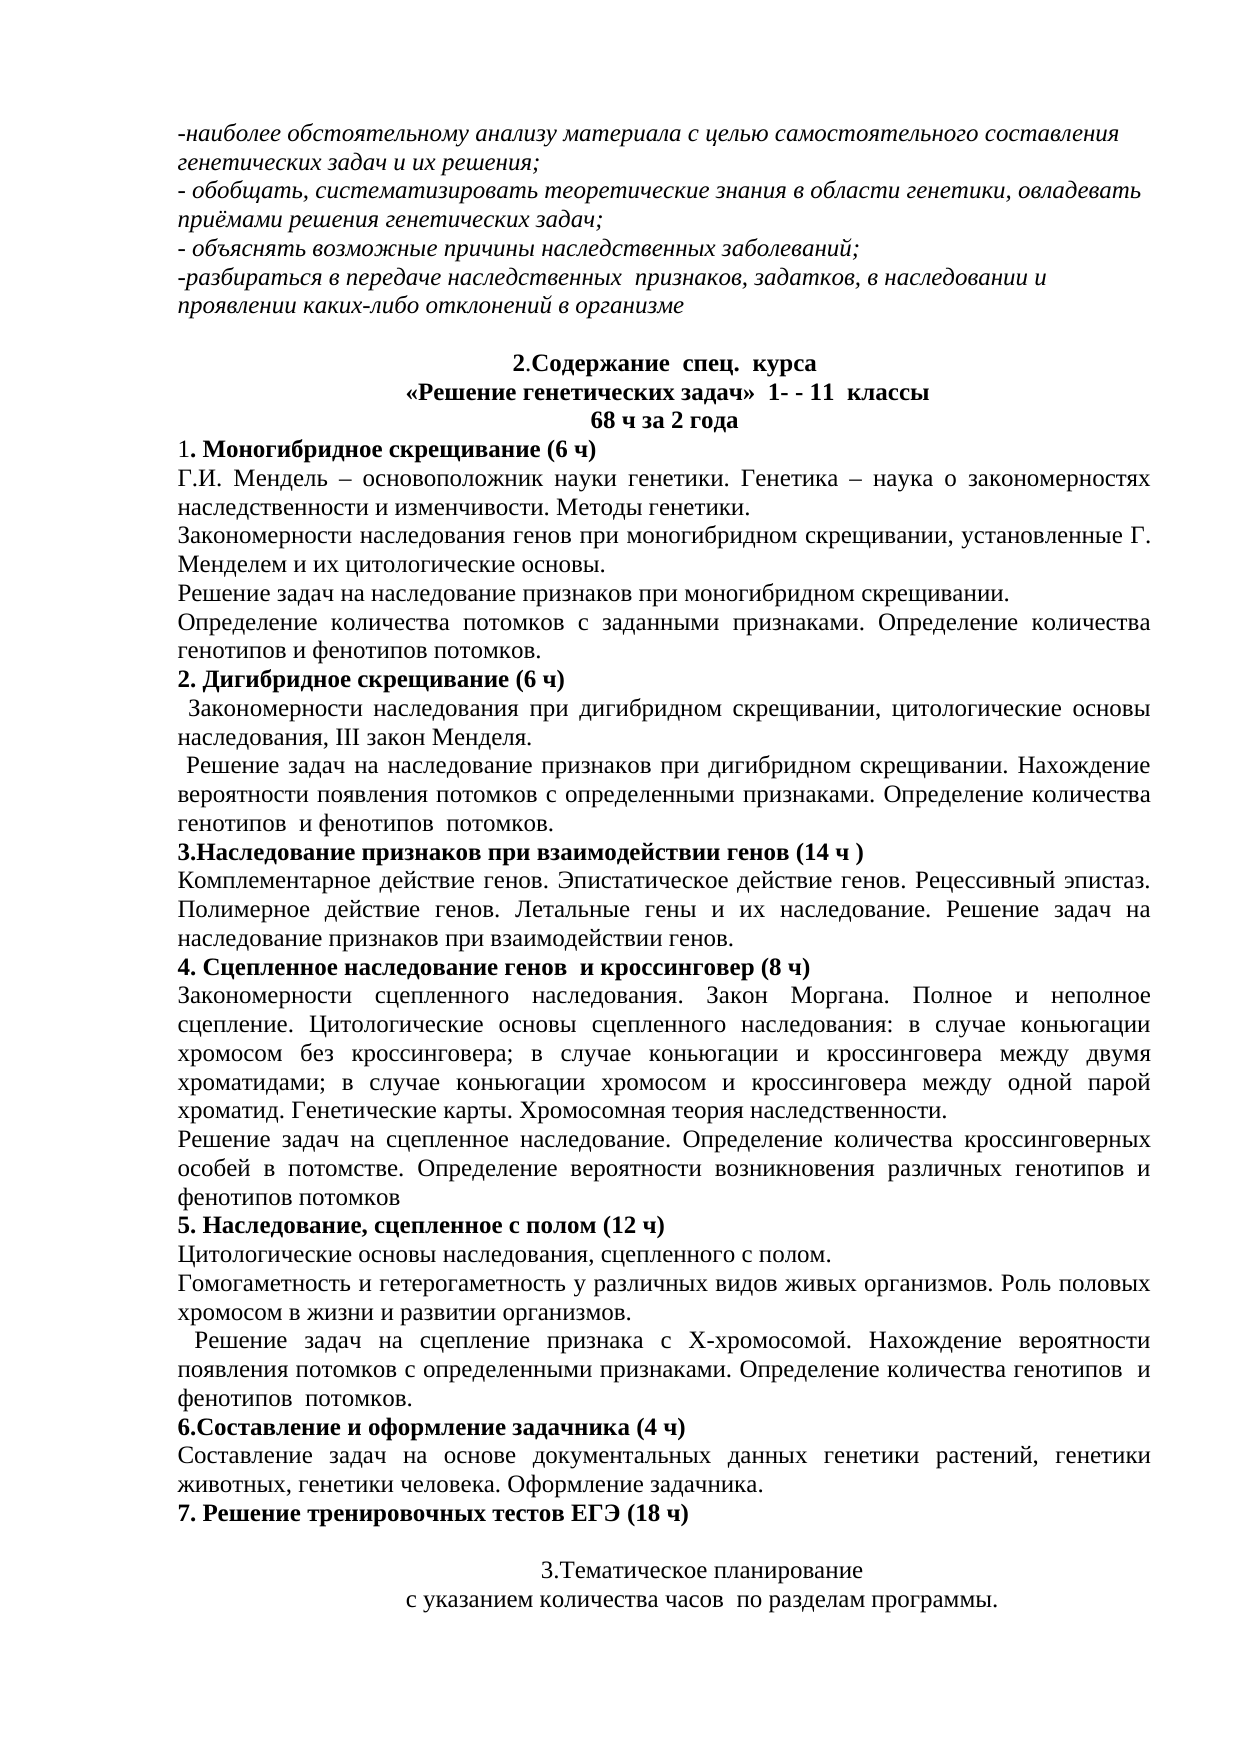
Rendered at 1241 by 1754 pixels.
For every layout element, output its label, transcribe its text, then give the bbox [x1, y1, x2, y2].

text 2. Дигибридное скрещивание (6 ч) [177, 664, 1152, 693]
text - обобщать, систематизировать теоретические знания в области генетики, овладевать приёмами решения генетических задач; [177, 176, 1152, 233]
text - объяснять возможные причины наследственных заболеваний; [177, 233, 1152, 262]
text Гомогаметность и гетерогаметность у различных видов живых организмов. Роль половых хромосом в жизни и развитии организмов. [177, 1268, 1152, 1326]
text 3.Наследование признаков при взаимодействии генов (14 ч ) [177, 837, 1152, 866]
text 68 ч за 2 года [177, 406, 1152, 434]
text Составление задач на основе документальных данных генетики растений, генетики животных, генетики человека. Оформление задачника. [177, 1441, 1152, 1498]
text 7. Решение тренировочных тестов ЕГЭ (18 ч) [177, 1498, 1152, 1527]
text Г.И. Мендель – основоположник науки генетики. Генетика – наука о закономерностях наследственности и изменчивости. Методы генетики. [177, 463, 1152, 521]
text Решение задач на наследование признаков при дигибридном скрещивании. Нахождение вероятности появления потомков с определенными признаками. Определение количества генотипов и фенотипов потомков. [177, 751, 1152, 837]
text 5. Наследование, сцепленное с полом (12 ч) [177, 1211, 1152, 1239]
text Решение задач на наследование признаков при моногибридном скрещивании. [177, 578, 1152, 607]
text Решение задач на сцепленное наследование. Определение количества кроссинговерных особей в потомстве. Определение вероятности возникновения различных генотипов и фенотипов потомков [177, 1124, 1152, 1211]
text 4. Сцепленное наследование генов и кроссинговер (8 ч) [177, 952, 1152, 981]
text 6.Составление и оформление задачника (4 ч) [177, 1412, 1152, 1441]
text Закономерности наследования генов при моногибридном скрещивании, установленные Г. Менделем и их цитологические основы. [177, 521, 1152, 578]
text Определение количества потомков с заданными признаками. Определение количества генотипов и фенотипов потомков. [177, 607, 1152, 664]
text -разбираться в передаче наследственных признаков, задатков, в наследовании и проявлении каких-либо отклонений в организме [177, 262, 1152, 319]
text Закономерности наследования при дигибридном скрещивании, цитологические основы наследования, III закон Менделя. [177, 693, 1152, 751]
list 3.Тематическое планирование [252, 1556, 1152, 1584]
text 1. Моногибридное скрещивание (6 ч) [177, 434, 1152, 463]
text «Решение генетических задач» 1- - 11 классы [177, 377, 1152, 406]
text Решение задач на сцепление признака с Х-хромосомой. Нахождение вероятности появления потомков с определенными признаками. Определение количества генотипов и фенотипов потомков. [177, 1326, 1152, 1412]
text Цитологические основы наследования, сцепленного с полом. [177, 1239, 1152, 1268]
list с указанием количества часов по разделам программы. [252, 1584, 1152, 1613]
text 2.Содержание спец. курса [177, 348, 1152, 377]
text -наиболее обстоятельному анализу материала с целью самостоятельного составления генетических задач и их решения; [177, 118, 1152, 176]
text Закономерности сцепленного наследования. Закон Моргана. Полное и неполное сцепление. Цитологические основы сцепленного наследования: в случае коньюгации хромосом без кроссинговера; в случае коньюгации и кроссинговера между двумя хроматидами; в случае коньюгации хромосом и кроссинговера между одной парой хроматид. Генетические карты. Хромосомная теория наследственности. [177, 981, 1152, 1124]
text Комплементарное действие генов. Эпистатическое действие генов. Рецессивный эпистаз. Полимерное действие генов. Летальные гены и их наследование. Решение задач на наследование признаков при взаимодействии генов. [177, 866, 1152, 952]
